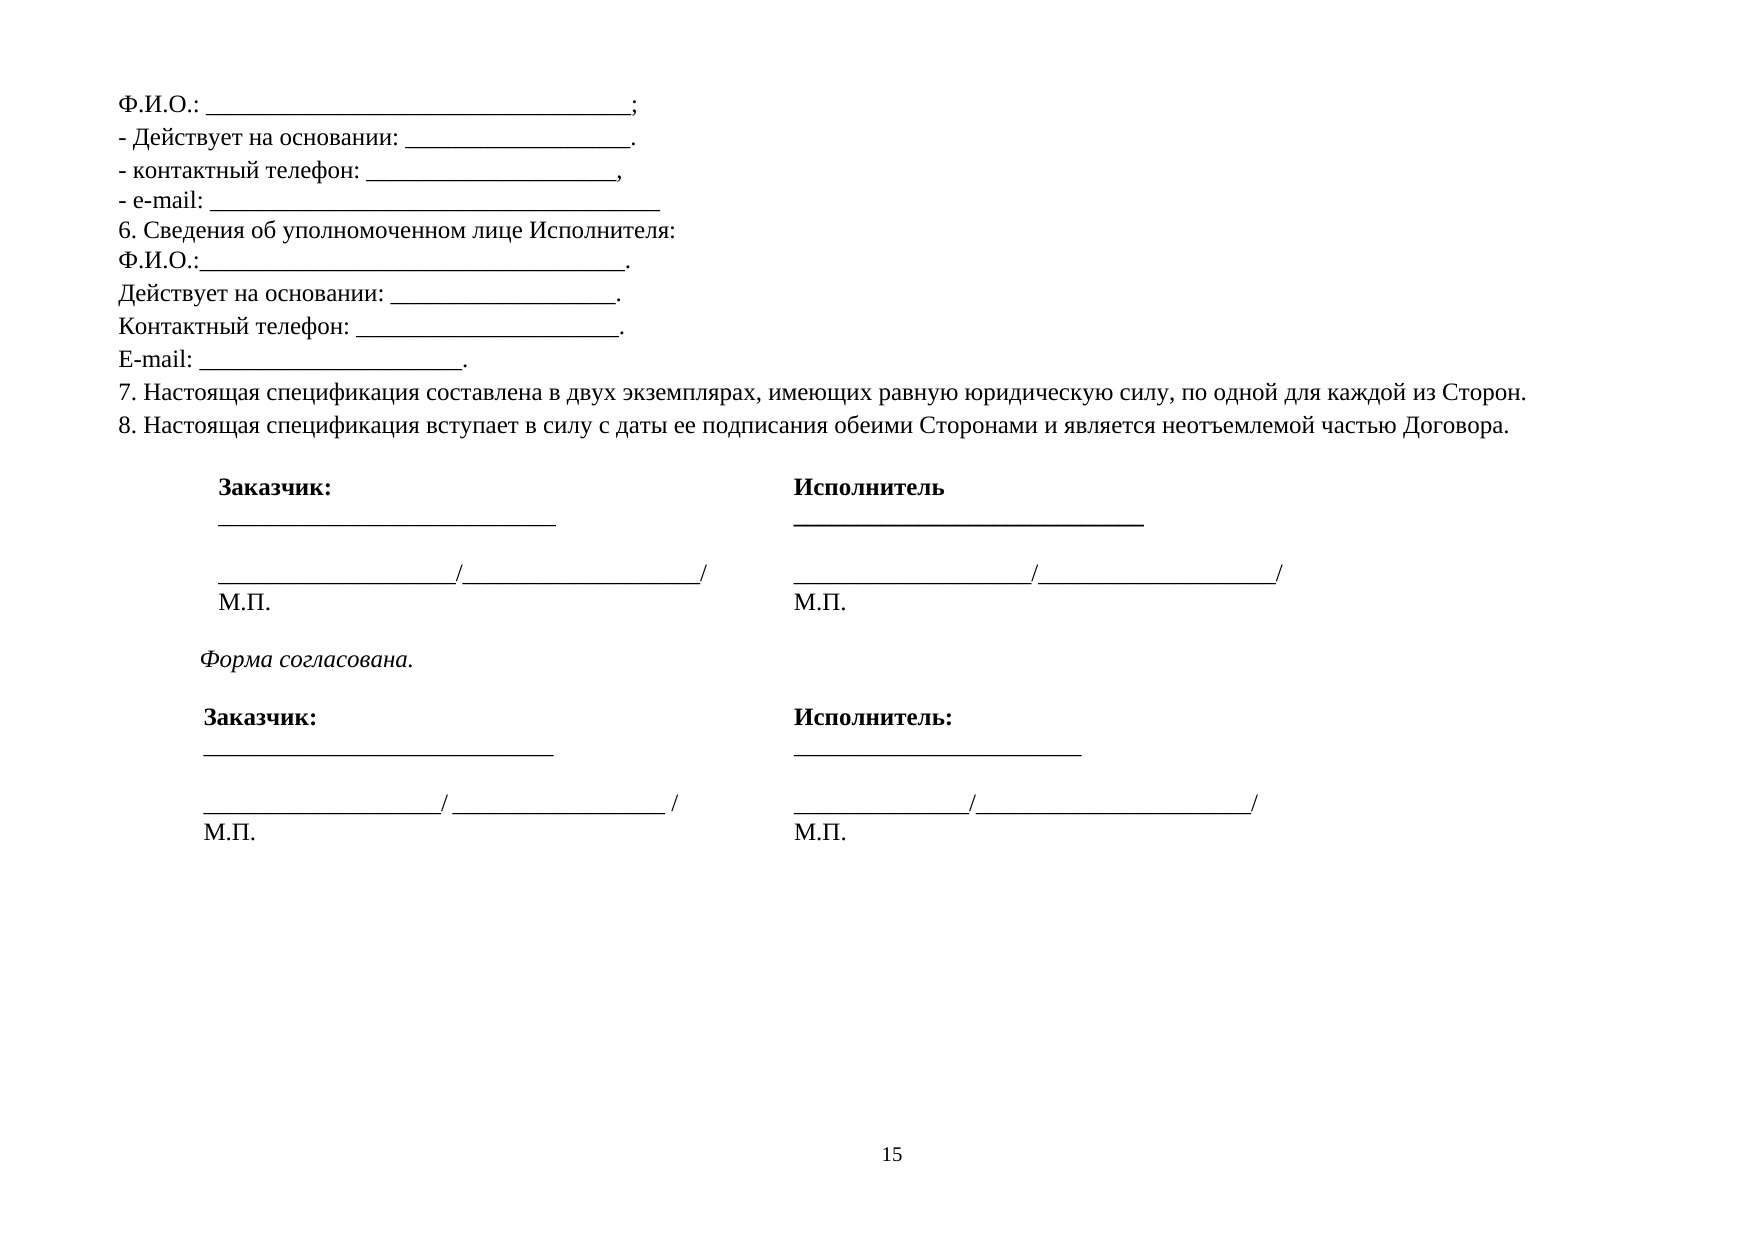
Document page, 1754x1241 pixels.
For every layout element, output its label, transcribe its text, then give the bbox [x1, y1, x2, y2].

text - е-mail: ____________________________________ [118, 185, 1665, 213]
table_header Исполнитель: _______________________ ______________/______________________/ М.П. [783, 702, 1467, 846]
text - Действует на основании: __________________. [118, 122, 1665, 150]
text - контактный телефон: ____________________, [118, 155, 1665, 183]
table_header Заказчик: ____________________________ ___________________/ _________________ / М.П. [192, 702, 783, 846]
text E-mail: _____________________. [118, 344, 1665, 373]
text Ф.И.О.:__________________________________. [118, 245, 1665, 274]
text Контактный телефон: _____________________. [118, 311, 1665, 340]
text Форма согласована. [118, 644, 1665, 673]
text Действует на основании: __________________. [118, 278, 1665, 307]
table_header Исполнитель ____________________________ ___________________/___________________/ М.П. [783, 472, 1294, 616]
text 8. Настоящая спецификация вступает в силу с даты ее подписания обеими Сторонами и является неотъемлемой частью Договора. [118, 410, 1665, 439]
table_header Заказчик: ___________________________ ___________________/___________________/ М.П. [207, 472, 782, 616]
text 7. Настоящая спецификация составлена в двух экземплярах, имеющих равную юридическую силу, по одной для каждой из Сторон. [118, 377, 1665, 406]
text Ф.И.О.: __________________________________; [118, 89, 1665, 117]
text 6. Сведения об уполномоченном лице Исполнителя: [118, 215, 1665, 244]
